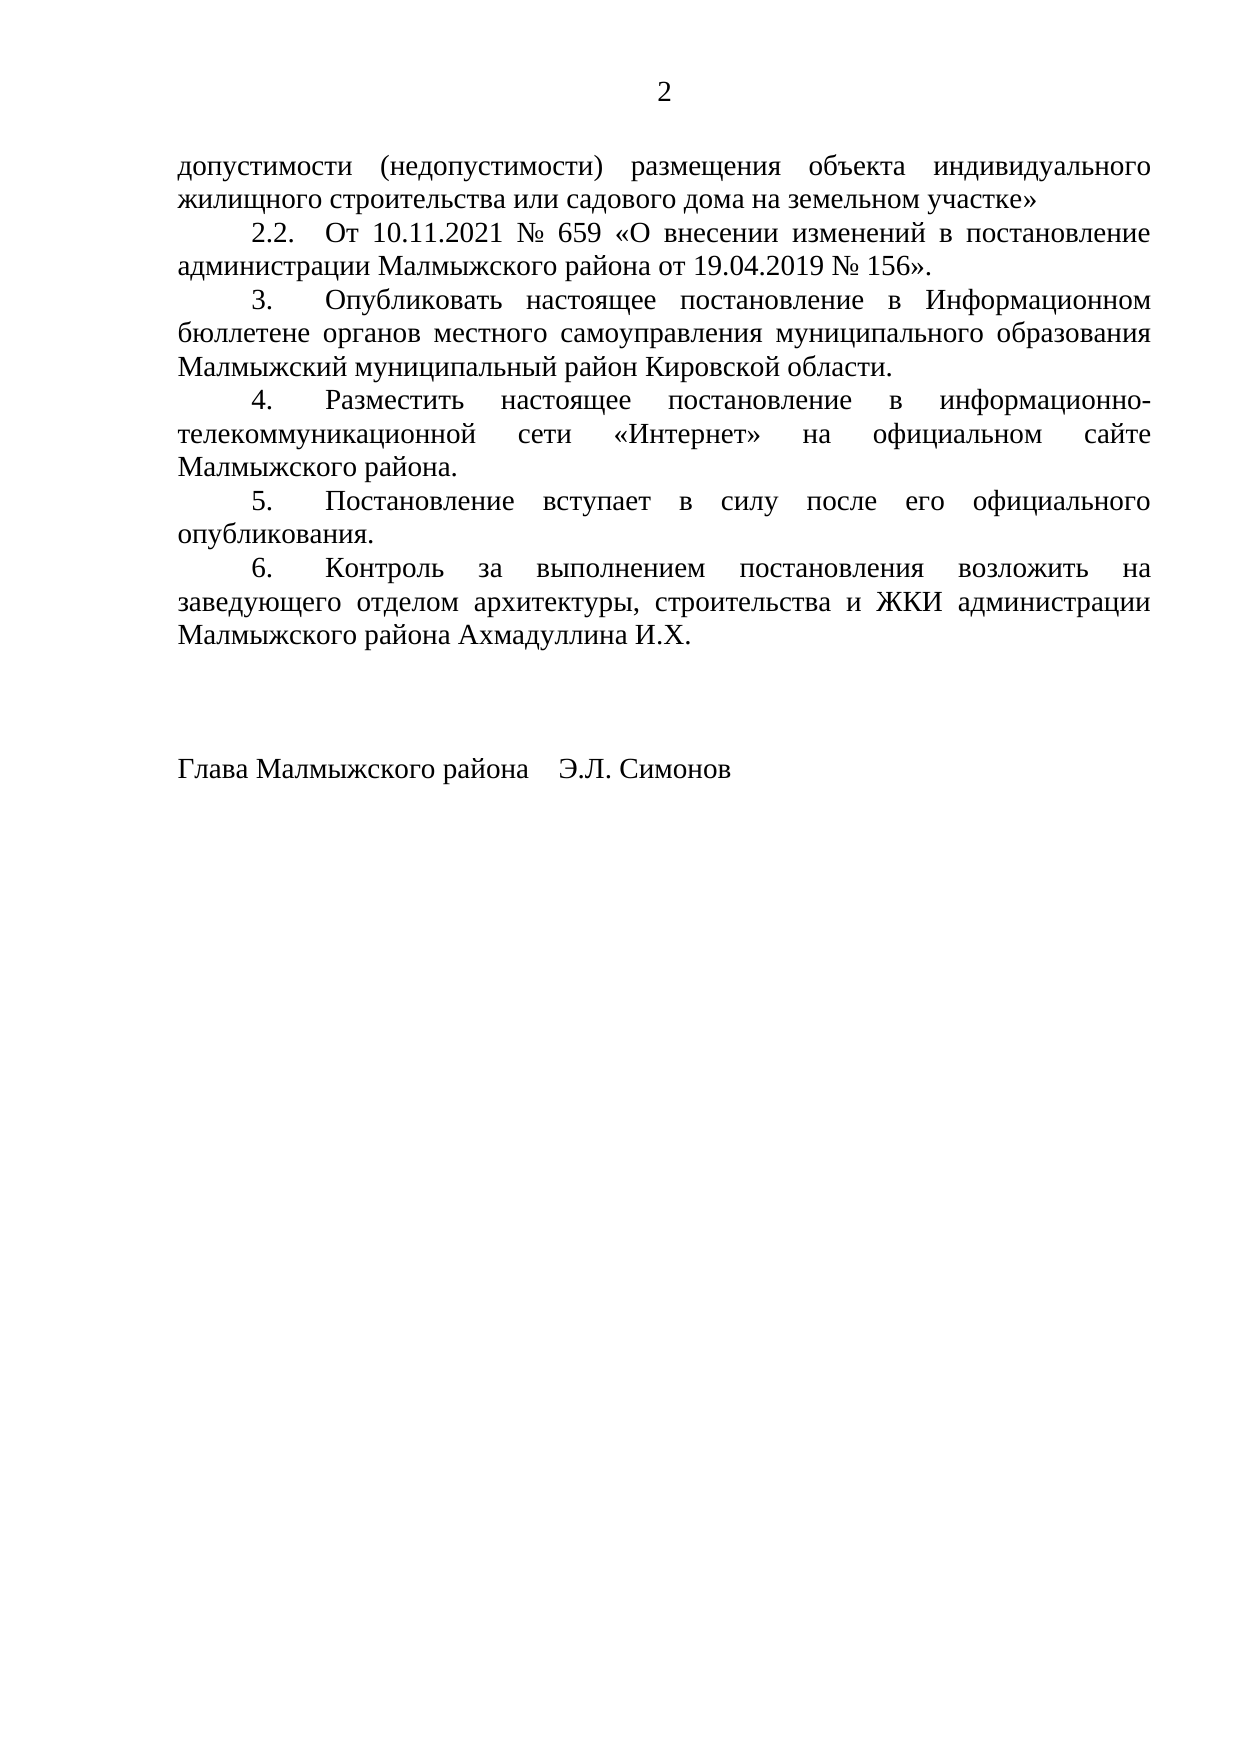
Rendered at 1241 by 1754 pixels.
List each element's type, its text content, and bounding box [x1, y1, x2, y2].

text 2.2. От 10.11.2021 № 659 «О внесении изменений в постановление администрации Малмыжского района от 19.04.2019 № 156». [177, 215, 1152, 282]
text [177, 148, 1152, 215]
text 3. Опубликовать настоящее постановление в Информационном бюллетене органов местного самоуправления муниципального образования Малмыжский муниципальный район Кировской области. [177, 282, 1152, 382]
text 5. Постановление вступает в силу после его официального опубликования. [177, 483, 1152, 550]
text 6. Контроль за выполнением постановления возложить на заведующего отделом архитектуры, строительства и ЖКИ администрации Малмыжского района Ахмадуллина И.Х. [177, 550, 1152, 651]
text Глава Малмыжского района Э.Л. Симонов [177, 751, 1152, 785]
text 4. Разместить настоящее постановление в информационно-телекоммуникационной сети «Интернет» на официальном сайте Малмыжского района. [177, 382, 1152, 483]
